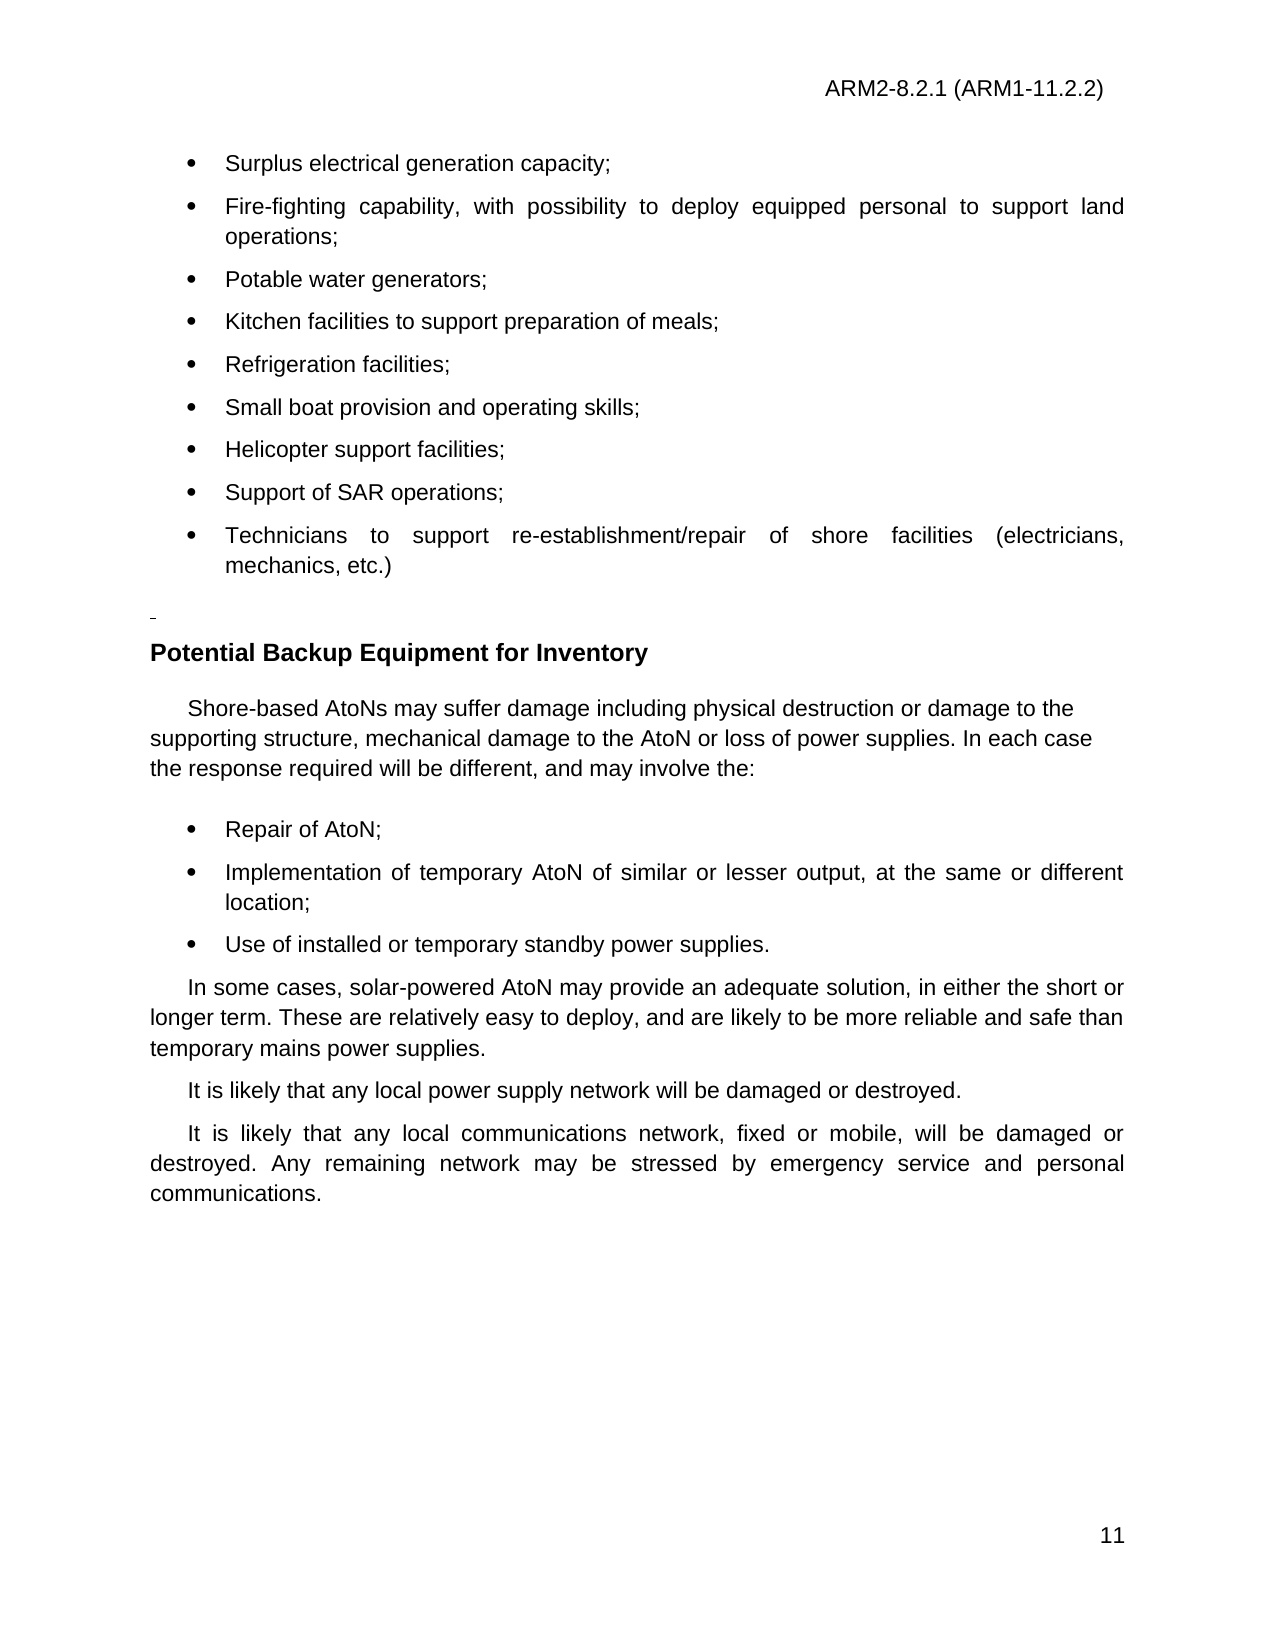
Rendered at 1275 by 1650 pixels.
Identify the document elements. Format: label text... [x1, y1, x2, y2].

list Helicopter support facilities; [187, 436, 1125, 463]
list Use of installed or temporary standby power supplies. [187, 931, 1125, 958]
list Refrigeration facilities; [187, 351, 1125, 377]
list Shore-based AtoNs may suffer damage including physical destruction or damage to the supporting structure, mechanical damage to the AtoN or loss of power supplies. In each case the response required will be different, and may involve the: [150, 695, 1125, 782]
list Technicians to support re-establishment/repair of shore facilities (electricians, mechanics, etc.) [187, 522, 1125, 578]
list Support of SAR operations; [187, 479, 1125, 506]
text It is likely that any local communications network, fixed or mobile, will be damaged or destroyed. Any remaining network may be stressed by emergency service and personal communications. [150, 1120, 1125, 1207]
text In some cases, solar-powered AtoN may provide an adequate solution, in either the short or longer term. These are relatively easy to deploy, and are likely to be more reliable and safe than temporary mains power supplies. [150, 974, 1125, 1061]
list Small boat provision and operating skills; [187, 394, 1125, 420]
list Fire-fighting capability, with possibility to deploy equipped personal to support land operations; [187, 193, 1125, 249]
list Potable water generators; [187, 266, 1125, 292]
list Potential Backup Equipment for Inventory [150, 637, 1125, 666]
list Implementation of temporary AtoN of similar or lesser output, at the same or different location; [187, 858, 1125, 915]
text It is likely that any local power supply network will be damaged or destroyed. [150, 1077, 1125, 1104]
list Kitchen facilities to support preparation of meals; [187, 308, 1125, 335]
list Repair of AtoN; [187, 816, 1125, 842]
list Surplus electrical generation capacity; [187, 150, 1125, 176]
